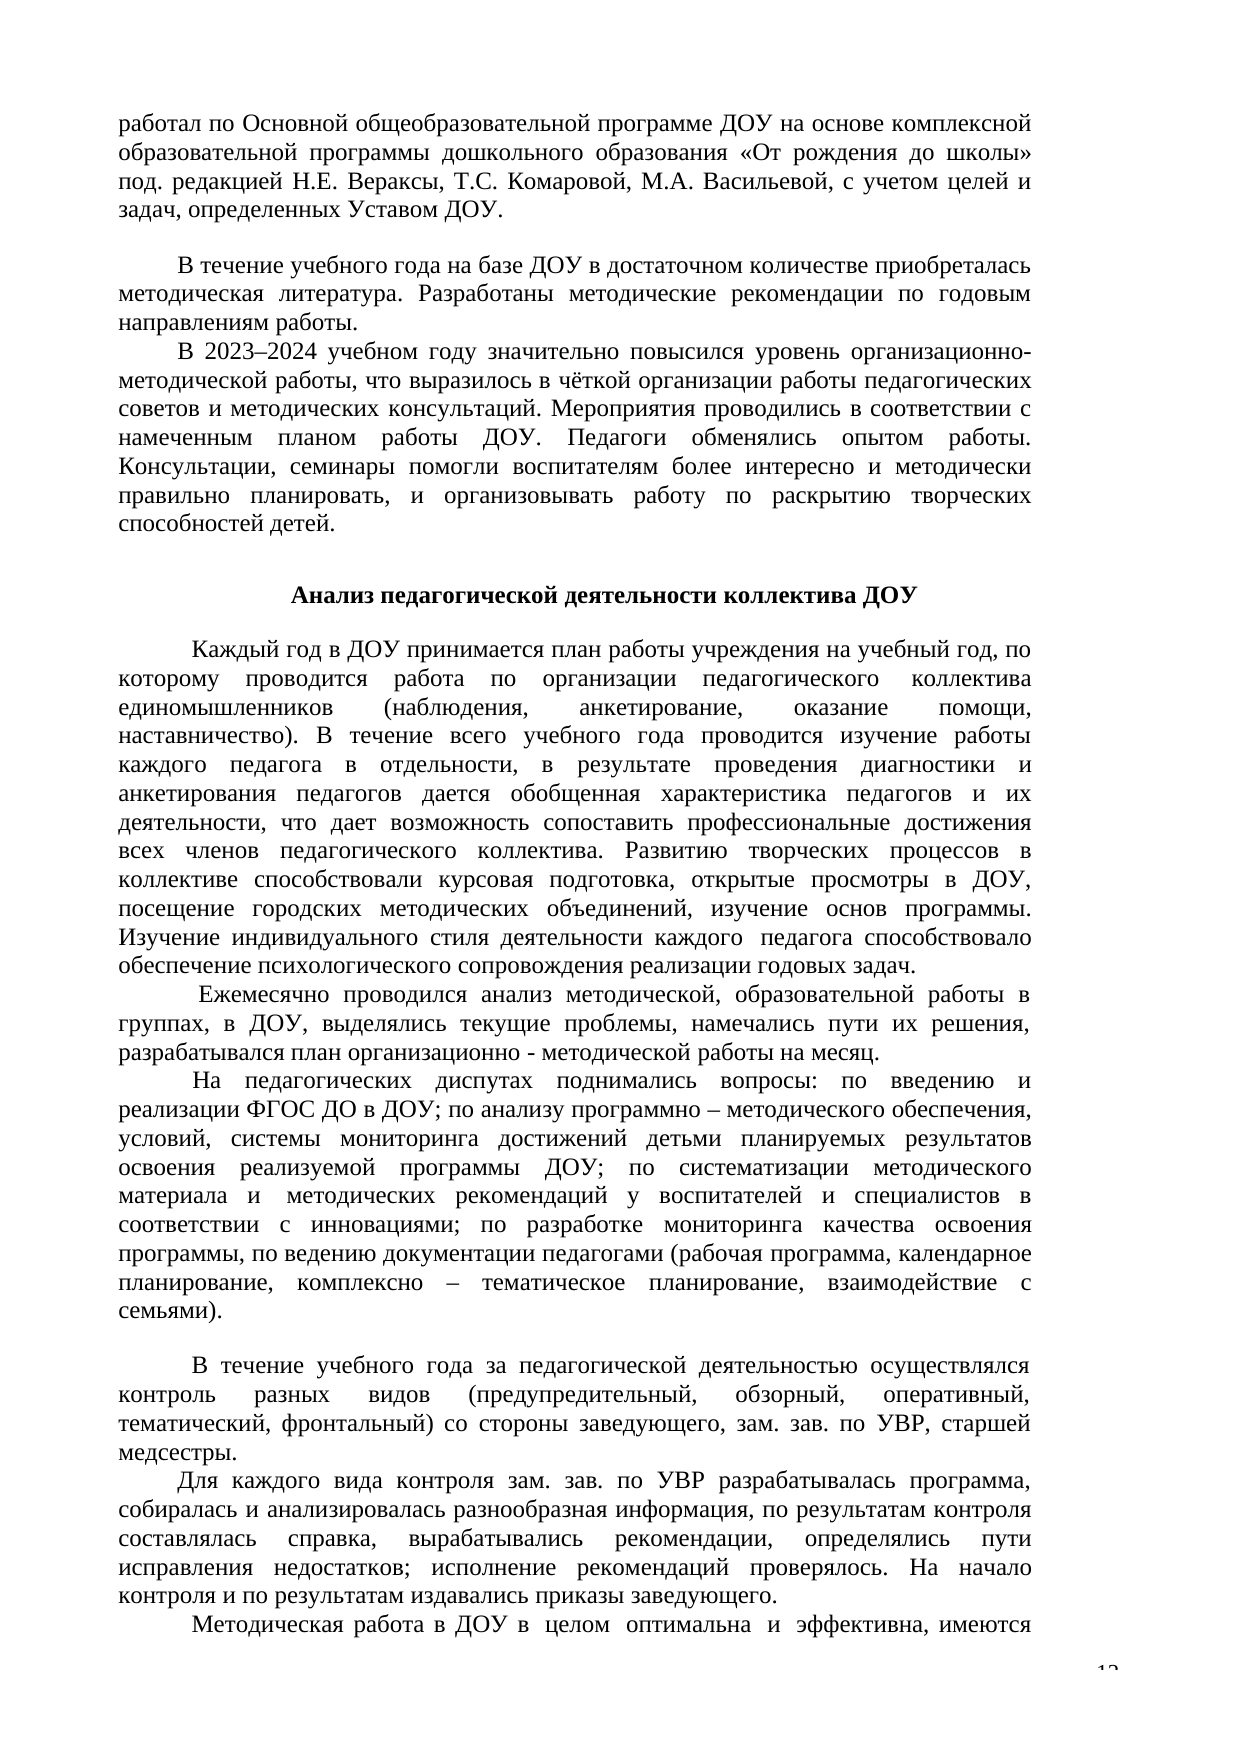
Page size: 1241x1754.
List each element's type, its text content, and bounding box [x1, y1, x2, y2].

text На педагогических диспутах поднимались вопросы: по введению и реализации ФГОС ДО в ДОУ; по анализу программно – методического обеспечения, условий, системы мониторинга достижений детьми планируемых результатов освоения реализуемой программы ДОУ; по систематизации методического материала и методических рекомендаций у воспитателей и специалистов в соответствии с инновациями; по разработке мониторинга качества освоения программы, по ведению документации педагогами (рабочая программа, календарное планирование, комплексно – тематическое планирование, взаимодействие с семьями). [118, 1066, 1032, 1324]
text В течение учебного года за педагогической деятельностью осуществлялся контроль разных видов (предупредительный, обзорный, оперативный, тематический, фронтальный) со стороны заведующего, зам. зав. по УВР, старшей медсестры. [118, 1351, 1031, 1466]
text Каждый год в ДОУ принимается план работы учреждения на учебный год, по которому проводится работа по организации педагогического коллектива единомышленников (наблюдения, анкетирование, оказание помощи, наставничество). В течение всего учебного года проводится изучение работы каждого педагога в отдельности, в результате проведения диагностики и анкетирования педагогов дается обобщенная характеристика педагогов и их деятельности, что дает возможность сопоставить профессиональные достижения всех членов педагогического коллектива. Развитию творческих процессов в коллективе способствовали курсовая подготовка, открытые просмотры в ДОУ, посещение городских методических объединений, изучение основ программы. Изучение индивидуального стиля деятельности каждого педагога способствовало обеспечение психологического сопровождения реализации годовых задач. [118, 634, 1032, 979]
text В 2023–2024 учебном году значительно повысился уровень организационно- методической работы, что выразилось в чёткой организации работы педагогических советов и методических консультаций. Мероприятия проводились в соответствии с намеченным планом работы ДОУ. Педагоги обменялись опытом работы. Консультации, семинары помогли воспитателям более интересно и методически правильно планировать, и организовывать работу по раскрытию творческих способностей детей. [118, 336, 1032, 537]
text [118, 108, 1032, 223]
text Для каждого вида контроля зам. зав. по УВР разрабатывалась программа, собиралась и анализировалась разнообразная информация, по результатам контроля составлялась справка, вырабатывались рекомендации, определялись пути исправления недостатков; исполнение рекомендаций проверялось. На начало контроля и по результатам издавались приказы заведующего. [118, 1466, 1032, 1609]
text Анализ педагогической деятельности коллектива ДОУ [230, 580, 978, 609]
text В течение учебного года на базе ДОУ в достаточном количестве приобреталась методическая литература. Разработаны методические рекомендации по годовым направлениям работы. [118, 250, 1031, 336]
text Ежемесячно проводился анализ методической, образовательной работы в группах, в ДОУ, выделялись текущие проблемы, намечались пути их решения, разрабатывался план организационно - методической работы на месяц. [118, 979, 1031, 1066]
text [118, 1609, 1031, 1638]
